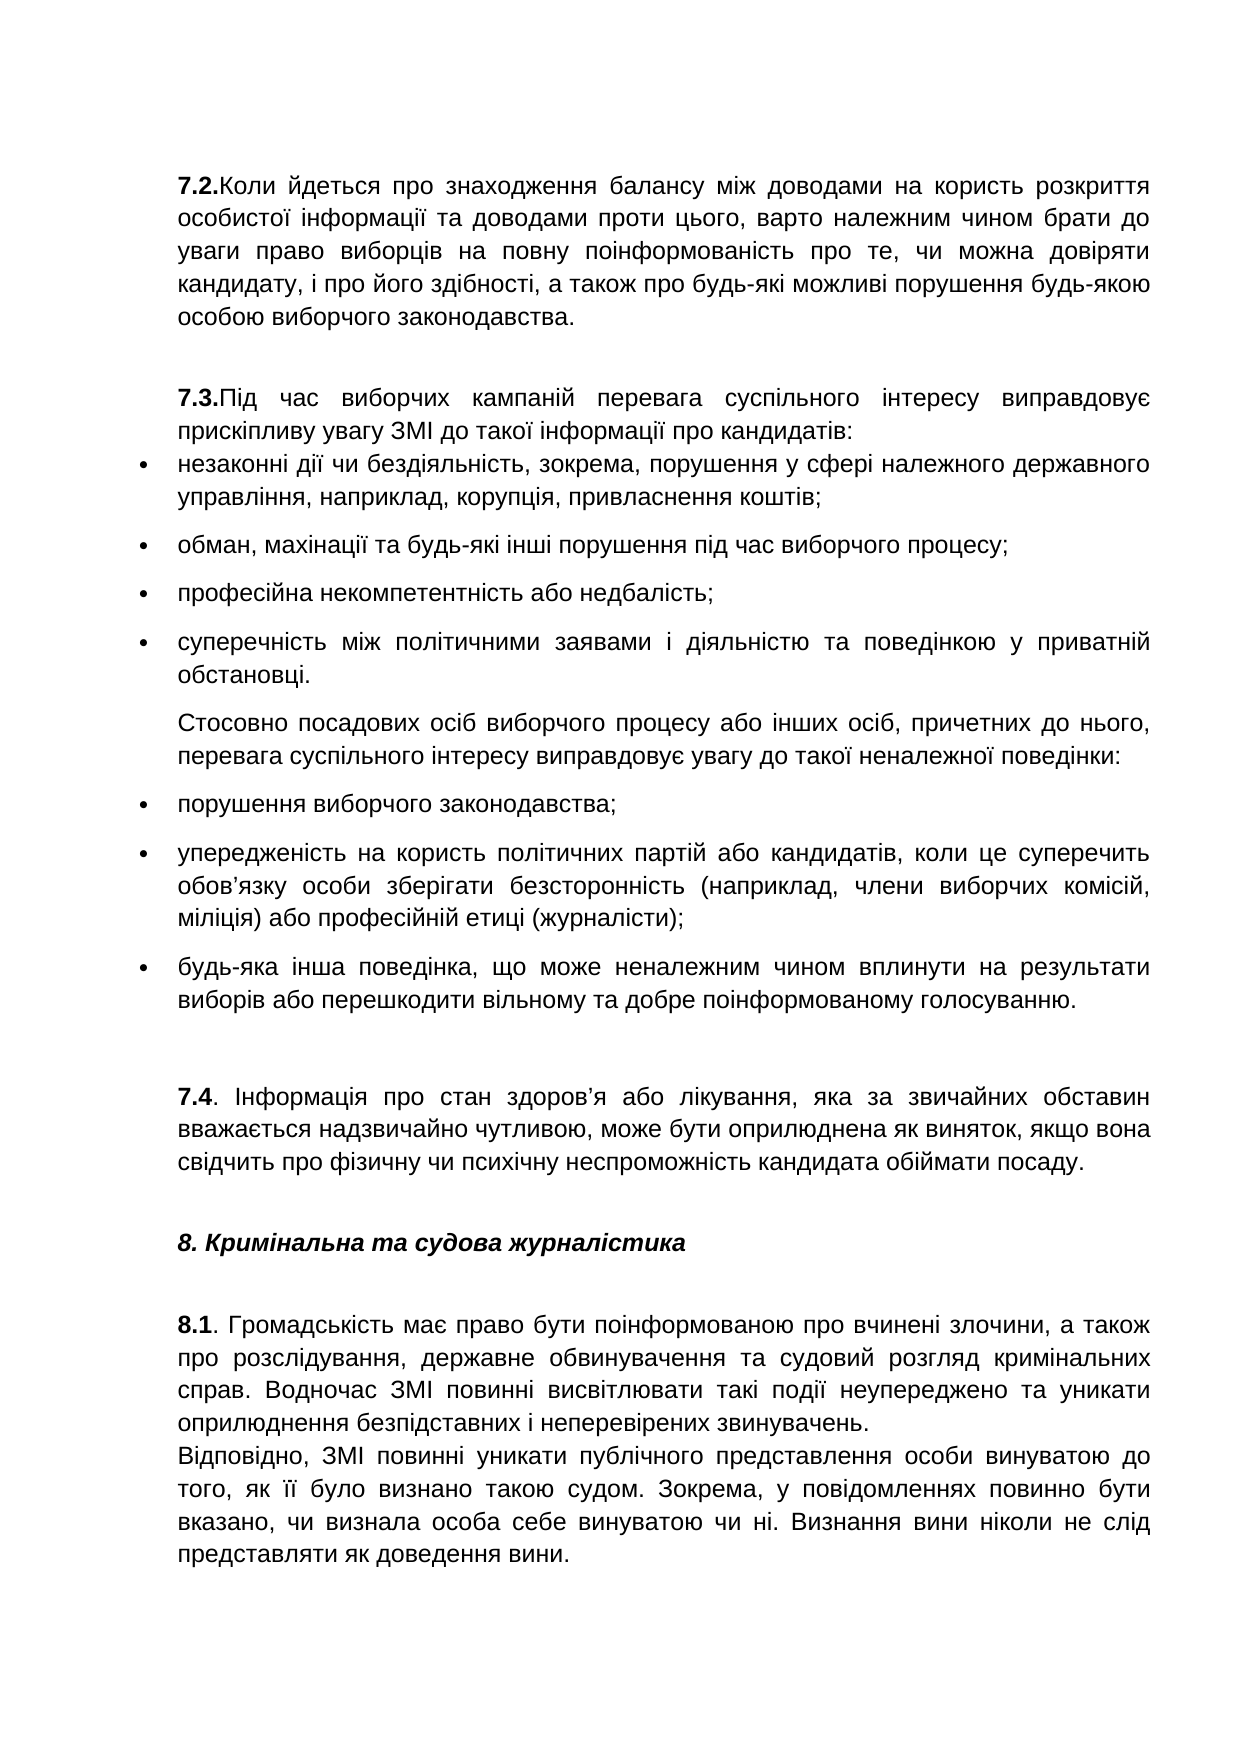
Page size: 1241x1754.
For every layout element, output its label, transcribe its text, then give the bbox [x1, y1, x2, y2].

text 8. Кримінальна та судова журналістика [177, 1224, 1152, 1257]
list обман, махінації та будь-які інші порушення під час виборчого процесу; [140, 526, 1152, 559]
text 7.2.Коли йдеться про знаходження балансу між доводами на користь розкриття особистої інформації та доводами проти цього, варто належним чином брати до уваги право виборців на повну поінформованість про те, чи можна довіряти кандидату, і про його здібності, а також про будь-які можливі порушення будь-якою особою виборчого законодавства. [177, 167, 1152, 331]
list незаконні дії чи бездіяльність, зокрема, порушення у сфері належного державного управління, наприклад, корупція, привласнення коштів; [140, 445, 1152, 510]
text 8.1. Громадськість має право бути поінформованою про вчинені злочини, а також про розслідування, державне обвинувачення та судовий розгляд кримінальних справ. Водночас ЗМІ повинні висвітлювати такі події неупереджено та уникати оприлюднення безпідставних і неперевірених звинувачень. [177, 1306, 1152, 1437]
list будь-яка інша поведінка, що може неналежним чином вплинути на результати виборів або перешкодити вільному та добре поінформованому голосуванню. [140, 948, 1152, 1013]
list упередженість на користь політичних партій або кандидатів, коли це суперечить обов’язку особи зберігати безсторонність (наприклад, члени виборчих комісій, міліція) або професійній етиці (журналісти); [140, 834, 1152, 932]
text Стосовно посадових осіб виборчого процесу або інших осіб, причетних до нього, перевага суспільного інтересу виправдовує увагу до такої неналежної поведінки: [177, 704, 1152, 770]
text Відповідно, ЗМІ повинні уникати публічного представлення особи винуватою до того, як її було визнано такою судом. Зокрема, у повідомленнях повинно бути вказано, чи визнала особа себе винуватою чи ні. Визнання вини ніколи не слід представляти як доведення вини. [177, 1437, 1152, 1568]
list суперечність між політичними заявами і діяльністю та поведінкою у приватній обстановці. [140, 623, 1152, 688]
text 7.3.Під час виборчих кампаній перевага суспільного інтересу виправдовує прискіпливу увагу ЗМІ до такої інформації про кандидатів: [177, 379, 1152, 445]
text 7.4. Інформація про стан здоров’я або лікування, яка за звичайних обставин вважається надзвичайно чутливою, може бути оприлюднена як виняток, якщо вона свідчить про фізичну чи психічну неспроможність кандидата обіймати посаду. [177, 1077, 1152, 1176]
list професійна некомпетентність або недбалість; [140, 574, 1152, 607]
list порушення виборчого законодавства; [140, 785, 1152, 818]
